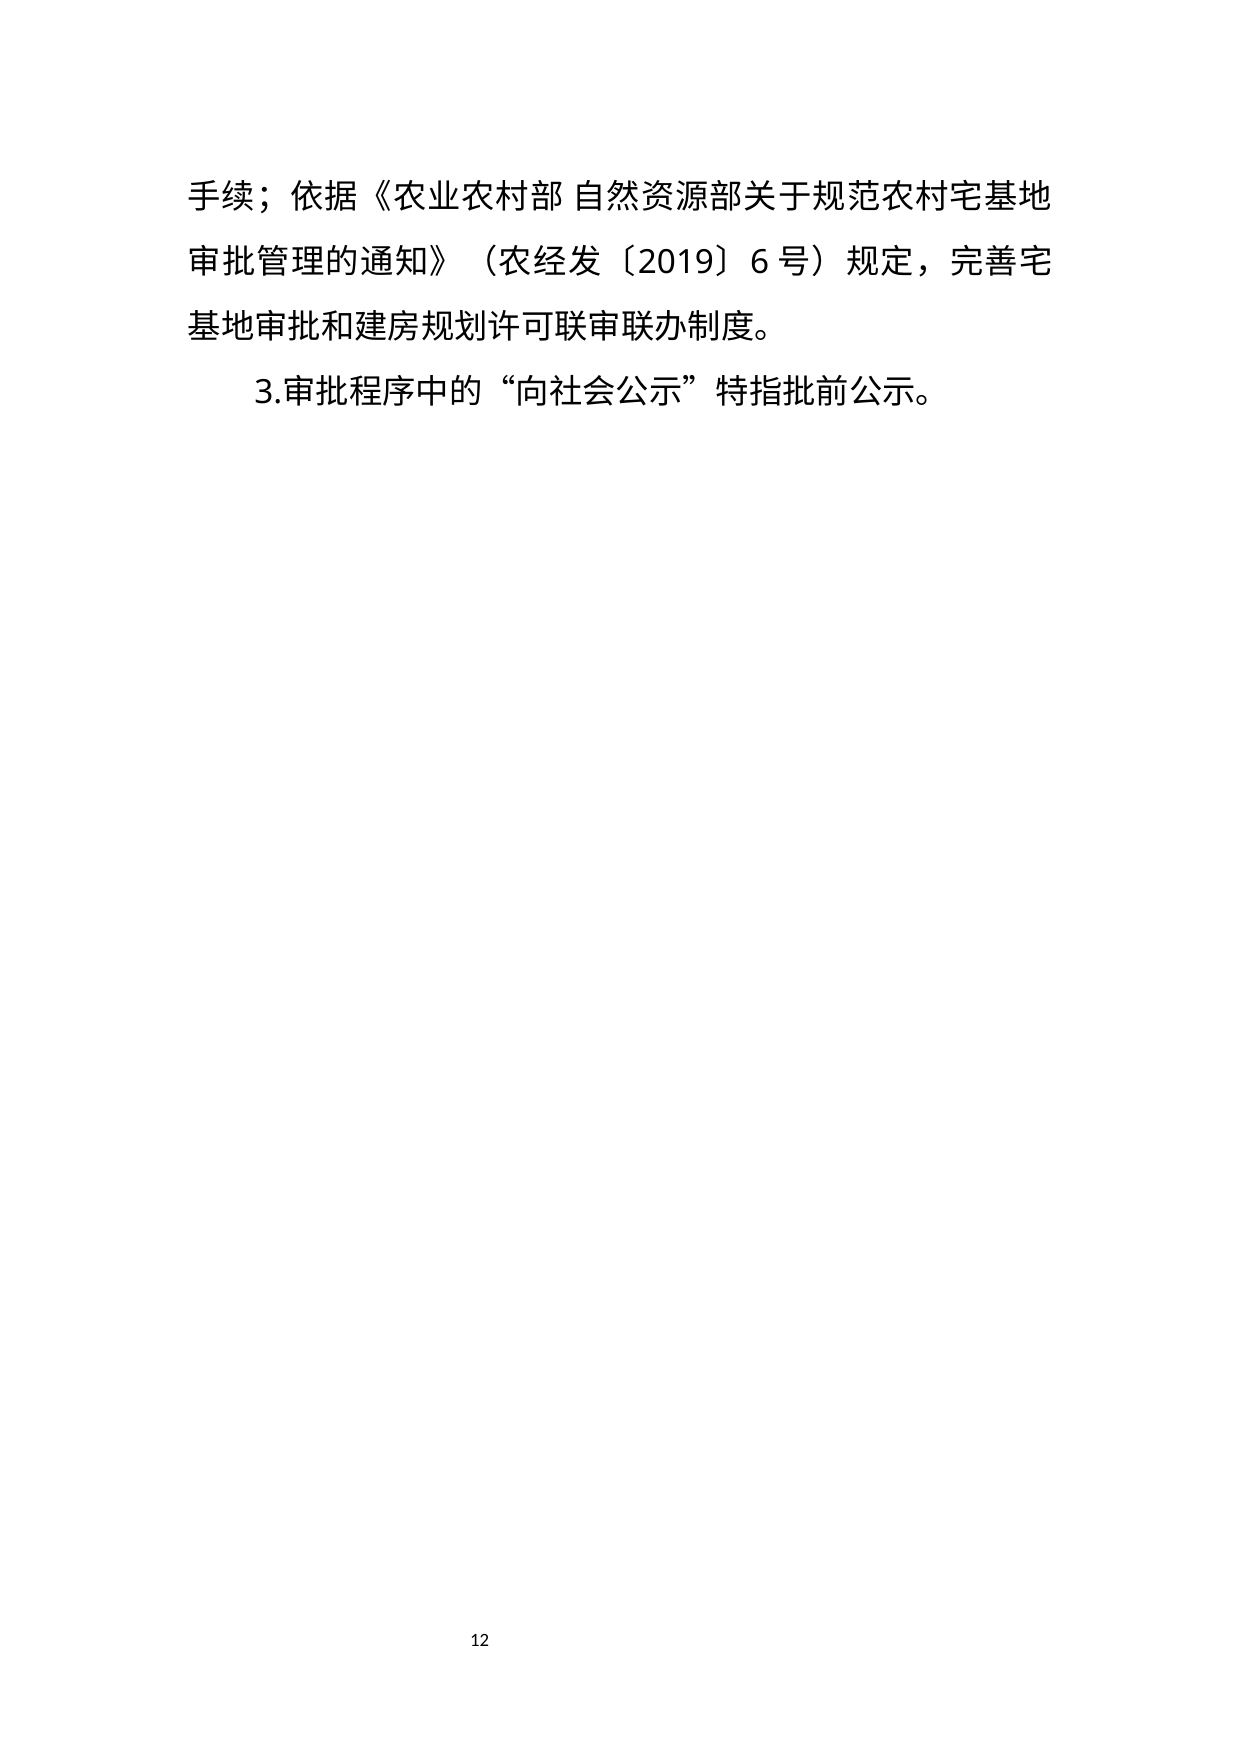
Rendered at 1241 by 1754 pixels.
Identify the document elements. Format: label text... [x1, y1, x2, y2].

list 3.审批程序中的“向社会公示”特指批前公示。 [187, 357, 1053, 422]
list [187, 162, 1053, 357]
